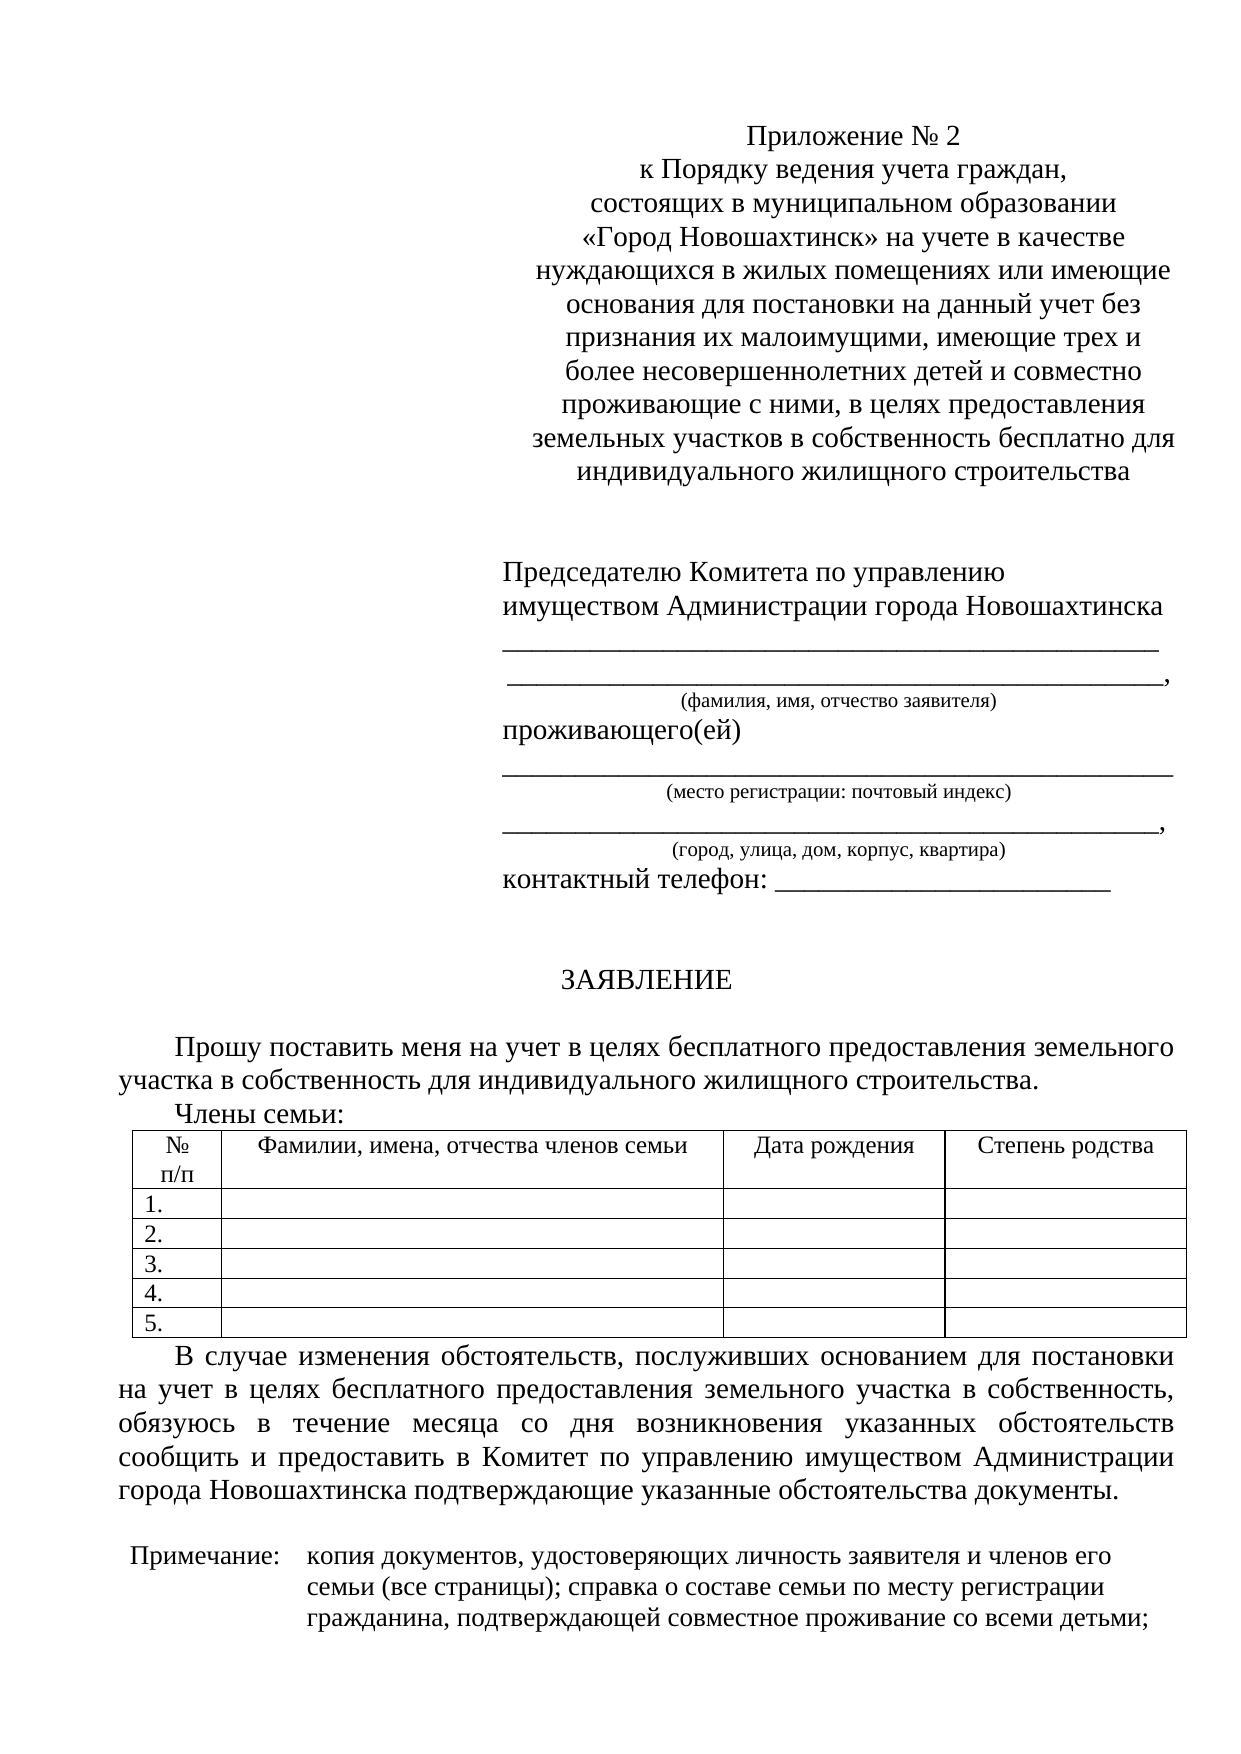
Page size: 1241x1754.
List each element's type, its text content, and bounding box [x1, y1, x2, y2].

table_cell [222, 1219, 723, 1248]
text Прошу поставить меня на учет в целях бесплатного предоставления земельного участка в собственность для индивидуального жилищного строительства. [118, 1029, 1175, 1096]
text _____________________________________________, (фамилия, имя, отчество заявителя) [502, 655, 1175, 712]
table_header Дата рождения [724, 1131, 944, 1188]
table_cell [946, 1308, 1186, 1337]
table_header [295, 1539, 1181, 1633]
table_cell [222, 1279, 723, 1307]
title ЗАЯВЛЕНИЕ [118, 962, 1175, 995]
text к Порядку ведения учета граждан, [532, 152, 1175, 185]
text _____________________________________________, [502, 803, 1175, 837]
text (место регистрации: почтовый индекс) [502, 779, 1175, 803]
table_header № п/п [133, 1131, 221, 1188]
table_cell [946, 1219, 1186, 1248]
table_cell [724, 1249, 944, 1277]
table_header Примечание: [118, 1539, 295, 1633]
table_cell [724, 1279, 944, 1307]
text имуществом Администрации города Новошахтинска [502, 588, 1175, 621]
table_cell 5. [133, 1308, 221, 1337]
table_cell [222, 1308, 723, 1337]
text В случае изменения обстоятельств, послуживших основанием для постановки на учет в целях бесплатного предоставления земельного участка в собственность, обязуюсь в течение месяца со дня возникновения указанных обстоятельств сообщить и предоставить в Комитет по управлению имуществом Администрации города Новошахтинска подтверждающие указанные обстоятельства документы. [118, 1338, 1175, 1506]
text Приложение № 2 [532, 118, 1175, 152]
text Члены семьи: [118, 1096, 1175, 1129]
text _____________________________________________ [502, 621, 1175, 655]
text (город, улица, дом, корпус, квартира) [502, 837, 1175, 861]
text контактный телефон: _______________________ [502, 861, 1175, 895]
table_cell 2. [133, 1219, 221, 1248]
table_cell [946, 1249, 1186, 1277]
table_cell [946, 1189, 1186, 1218]
table_cell [946, 1279, 1186, 1307]
table_cell [724, 1189, 944, 1218]
table_cell [222, 1249, 723, 1277]
table_cell 1. [133, 1189, 221, 1218]
text состоящих в муниципальном образовании «Город Новошахтинск» на учете в качестве нуждающихся в жилых помещениях или имеющие основания для постановки на данный учет без признания их малоимущими, имеющие трех и более несовершеннолетних детей и совместно проживающие с ними, в целях предоставления земельных участков в собственность бесплатно для индивидуального жилищного строительства [532, 185, 1175, 487]
table_cell [724, 1308, 944, 1337]
text Председателю Комитета по управлению [502, 554, 1175, 588]
table_cell [222, 1189, 723, 1218]
table_header Фамилии, имена, отчества членов семьи [222, 1131, 723, 1188]
text проживающего(ей) ______________________________________________ [502, 712, 1175, 779]
table_cell [724, 1219, 944, 1248]
table_header Степень родства [946, 1131, 1186, 1188]
table_cell 3. [133, 1249, 221, 1277]
table_cell 4. [133, 1279, 221, 1307]
